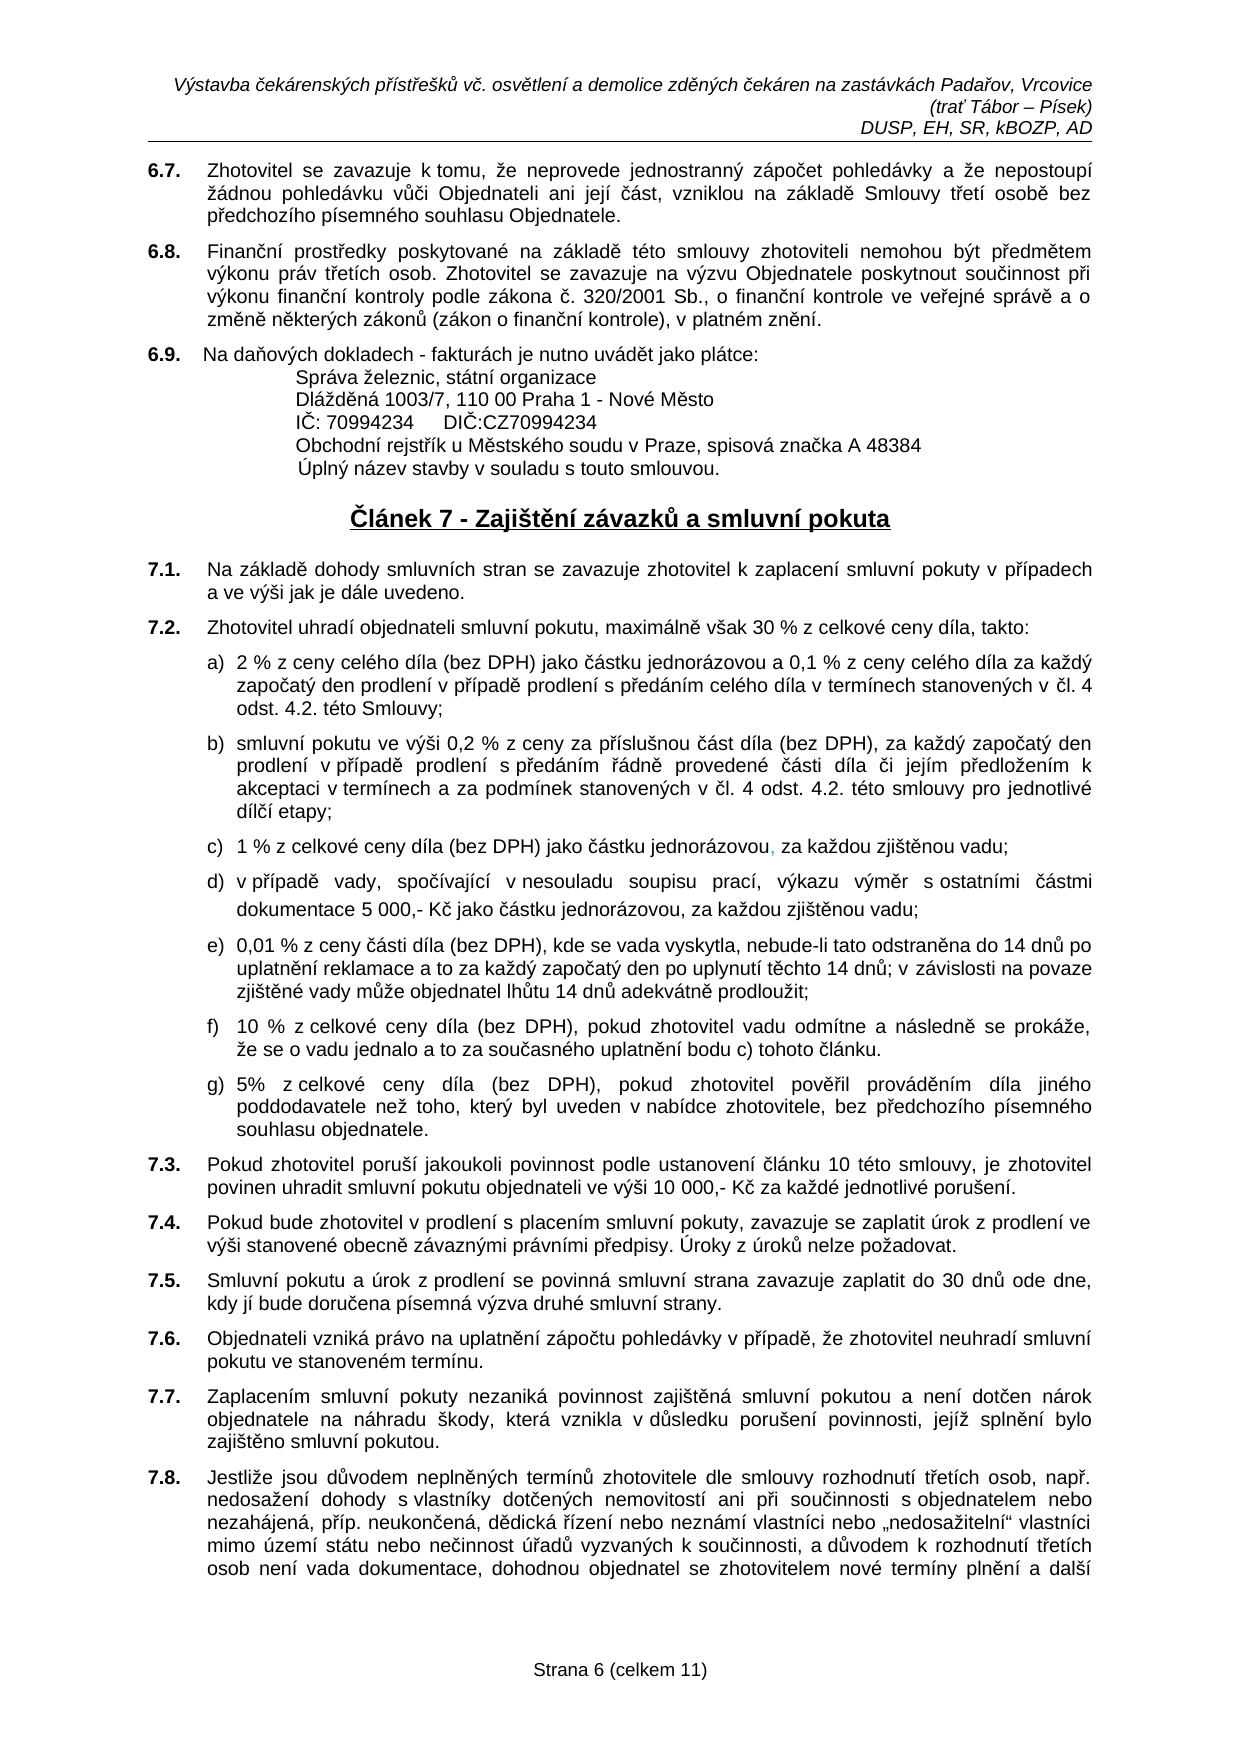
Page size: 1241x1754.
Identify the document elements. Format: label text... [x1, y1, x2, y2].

text d) v případě vady, spočívající v nesouladu soupisu prací, výkazu výměr s ostatními částmi dokumentace 5 000,- Kč jako částku jednorázovou, za každou zjištěnou vadu; [207, 870, 1092, 922]
text c) 1 % z celkové ceny díla (bez DPH) jako částku jednorázovou, za každou zjištěnou vadu; [207, 835, 1092, 858]
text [148, 1466, 1092, 1579]
text IČ: 70994234 DIČ:CZ70994234 [148, 411, 1092, 434]
text f) 10 % z celkové ceny díla (bez DPH), pokud zhotovitel vadu odmítne a následně se prokáže, že se o vadu jednalo a to za současného uplatnění bodu c) tohoto článku. [207, 1015, 1092, 1060]
subtitle Článek 7 - Zajištění závazků a smluvní pokuta [148, 504, 1092, 533]
text 7.1. Na základě dohody smluvních stran se zavazuje zhotovitel k zaplacení smluvní pokuty v případech a ve výši jak je dále uvedeno. [148, 558, 1092, 603]
text g) 5% z celkové ceny díla (bez DPH), pokud zhotovitel pověřil prováděním díla jiného poddodavatele než toho, který byl uveden v nabídce zhotovitele, bez předchozího písemného souhlasu objednatele. [207, 1073, 1092, 1141]
text 7.4. Pokud bude zhotovitel v prodlení s placením smluvní pokuty, zavazuje se zaplatit úrok z prodlení ve výši stanovené obecně závaznými právními předpisy. Úroky z úroků nelze požadovat. [148, 1211, 1092, 1257]
text Obchodní rejstřík u Městského soudu v Praze, spisová značka A 48384 [148, 434, 1092, 456]
text 7.3. Pokud zhotovitel poruší jakoukoli povinnost podle ustanovení článku 10 této smlouvy, je zhotovitel povinen uhradit smluvní pokutu objednateli ve výši 10 000,- Kč za každé jednotlivé porušení. [148, 1153, 1092, 1199]
text 7.6. Objednateli vzniká právo na uplatnění zápočtu pohledávky v případě, že zhotovitel neuhradí smluvní pokutu ve stanoveném termínu. [148, 1327, 1092, 1372]
text 6.7. Zhotovitel se zavazuje k tomu, že neprovede jednostranný zápočet pohledávky a že nepostoupí žádnou pohledávku vůči Objednateli ani její část, vzniklou na základě Smlouvy třetí osobě bez předchozího písemného souhlasu Objednatele. [148, 159, 1092, 227]
text 7.5. Smluvní pokutu a úrok z prodlení se povinná smluvní strana zavazuje zaplatit do 30 dnů ode dne, kdy jí bude doručena písemná výzva druhé smluvní strany. [148, 1269, 1092, 1314]
subtitle 7.2. Zhotovitel uhradí objednateli smluvní pokutu, maximálně však 30 % z celkové ceny díla, takto: [148, 616, 1092, 638]
text 7.7. Zaplacením smluvní pokuty nezaniká povinnost zajištěná smluvní pokutou a není dotčen nárok objednatele na náhradu škody, která vznikla v důsledku porušení povinnosti, jejíž splnění bylo zajištěno smluvní pokutou. [148, 1385, 1092, 1453]
text Správa železnic, státní organizace [148, 366, 1092, 388]
text 6.8. Finanční prostředky poskytované na základě této smlouvy zhotoviteli nemohou být předmětem výkonu práv třetích osob. Zhotovitel se zavazuje na výzvu Objednatele poskytnout součinnost při výkonu finanční kontroly podle zákona č. 320/2001 Sb., o finanční kontrole ve veřejné správě a o změně některých zákonů (zákon o finanční kontrole), v platném znění. [148, 239, 1092, 330]
text e) 0,01 % z ceny části díla (bez DPH), kde se vada vyskytla, nebude-li tato odstraněna do 14 dnů po uplatnění reklamace a to za každý započatý den po uplynutí těchto 14 dnů; v závislosti na povaze zjištěné vady může objednatel lhůtu 14 dnů adekvátně prodloužit; [207, 934, 1092, 1002]
text Dlážděná 1003/7, 110 00 Praha 1 - Nové Město [148, 388, 1092, 411]
text 6.9. Na daňových dokladech - fakturách je nutno uvádět jako plátce: [148, 343, 1092, 366]
text Úplný název stavby v souladu s touto smlouvou. [148, 456, 1092, 479]
text a) 2 % z ceny celého díla (bez DPH) jako částku jednorázovou a 0,1 % z ceny celého díla za každý započatý den prodlení v případě prodlení s předáním celého díla v termínech stanovených v čl. 4 odst. 4.2. této Smlouvy; [207, 651, 1092, 719]
text b) smluvní pokutu ve výši 0,2 % z ceny za příslušnou část díla (bez DPH), za každý započatý den prodlení v případě prodlení s předáním řádně provedené části díla či jejím předložením k akceptaci v termínech a za podmínek stanovených v čl. 4 odst. 4.2. této smlouvy pro jednotlivé dílčí etapy; [207, 732, 1092, 822]
